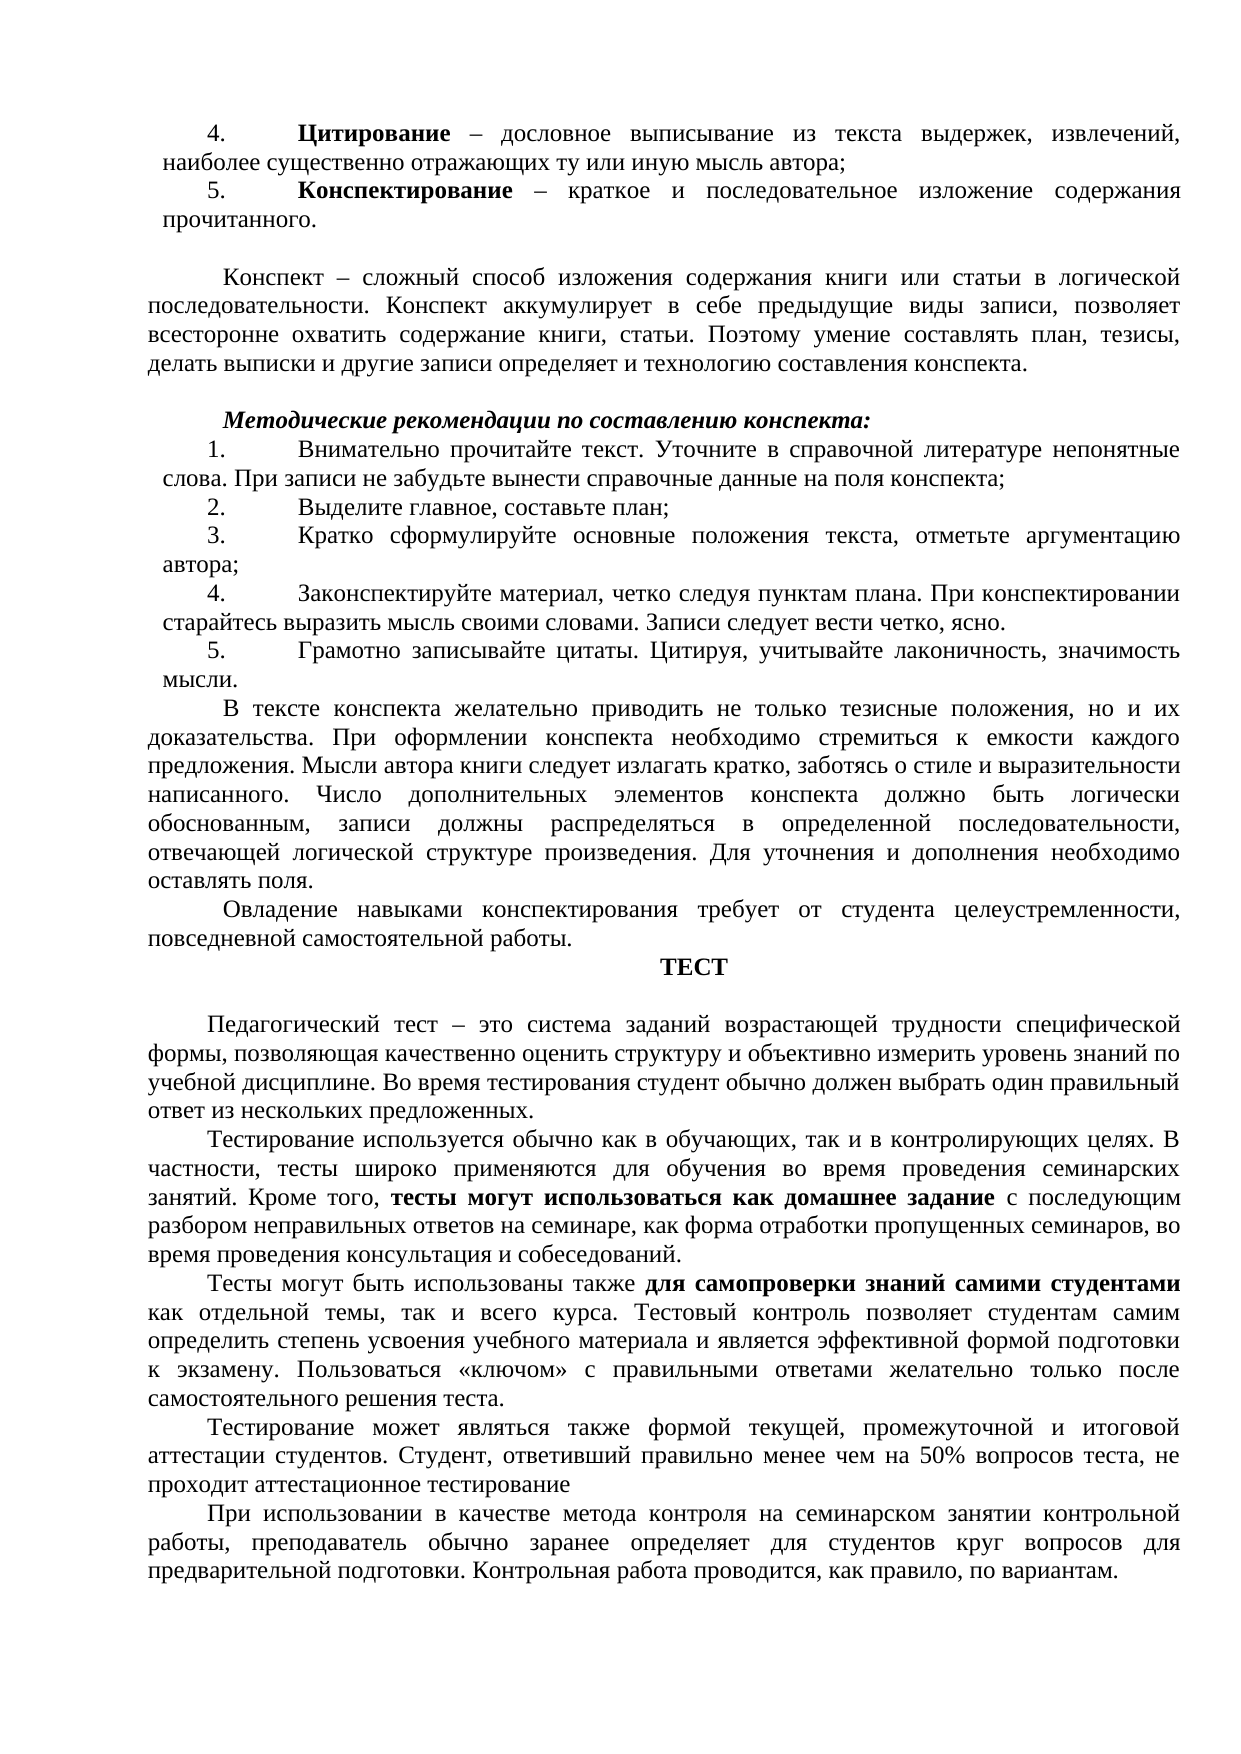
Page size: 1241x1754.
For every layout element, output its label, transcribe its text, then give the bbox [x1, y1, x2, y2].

text ТЕСТ [148, 952, 1181, 981]
text При использовании в качестве метода контроля на семинарском занятии контрольной работы, преподаватель обычно заранее определяет для студентов круг вопросов для предварительной подготовки. Контрольная работа проводится, как правило, по вариантам. [148, 1498, 1181, 1584]
text Тестирование может являться также формой текущей, промежуточной и итоговой аттестации студентов. Студент, ответивший правильно менее чем на 50% вопросов теста, не проходит аттестационное тестирование [148, 1412, 1181, 1498]
list Выделите главное, составьте план; [162, 492, 1181, 521]
list Конспектирование – краткое и последовательное изложение содержания прочитанного. [162, 176, 1181, 233]
text В тексте конспекта желательно приводить не только тезисные положения, но и их доказательства. При оформлении конспекта необходимо стремиться к емкости каждого предложения. Мысли автора книги следует излагать кратко, заботясь о стиле и выразительности написанного. Число дополнительных элементов конспекта должно быть логически обоснованным, записи должны распределяться в определенной последовательности, отвечающей логической структуре произведения. Для уточнения и дополнения необходимо оставлять поля. [148, 693, 1181, 894]
text Тестирование используется обычно как в обучающих, так и в контролирующих целях. В частности, тесты широко применяются для обучения во время проведения семинарских занятий. Кроме того, тесты могут использоваться как домашнее задание с последующим разбором неправильных ответов на семинаре, как форма отработки пропущенных семинаров, во время проведения консультация и собеседований. [148, 1124, 1181, 1268]
list Законспектируйте материал, четко следуя пунктам плана. При конспектировании старайтесь выразить мысль своими словами. Записи следует вести четко, ясно. [162, 578, 1181, 636]
list Внимательно прочитайте текст. Уточните в справочной литературе непонятные слова. При записи не забудьте вынести справочные данные на поля конспекта; [162, 434, 1181, 492]
text Методические рекомендации по составлению конспекта: [148, 406, 1181, 434]
text Конспект – сложный способ изложения содержания книги или статьи в логической последовательности. Конспект аккумулирует в себе предыдущие виды записи, позволяет всесторонне охватить содержание книги, статьи. Поэтому умение составлять план, тезисы, делать выписки и другие записи определяет и технологию составления конспекта. [148, 262, 1181, 377]
list Кратко сформулируйте основные положения текста, отметьте аргументацию автора; [162, 521, 1181, 578]
text Овладение навыками конспектирования требует от студента целеустремленности, повседневной самостоятельной работы. [148, 894, 1181, 952]
list Цитирование – дословное выписывание из текста выдержек, извлечений, наиболее существенно отражающих ту или иную мысль автора; [162, 118, 1181, 176]
list Грамотно записывайте цитаты. Цитируя, учитывайте лаконичность, значимость мысли. [162, 636, 1181, 693]
text Тесты могут быть использованы также для самопроверки знаний самими студентами как отдельной темы, так и всего курса. Тестовый контроль позволяет студентам самим определить степень усвоения учебного материала и является эффективной формой подготовки к экзамену. Пользоваться «ключом» с правильными ответами желательно только после самостоятельного решения теста. [148, 1268, 1181, 1412]
text Педагогический тест – это система заданий возрастающей трудности специфической формы, позволяющая качественно оценить структуру и объективно измерить уровень знаний по учебной дисциплине. Во время тестирования студент обычно должен выбрать один правильный ответ из нескольких предложенных. [148, 1009, 1181, 1124]
